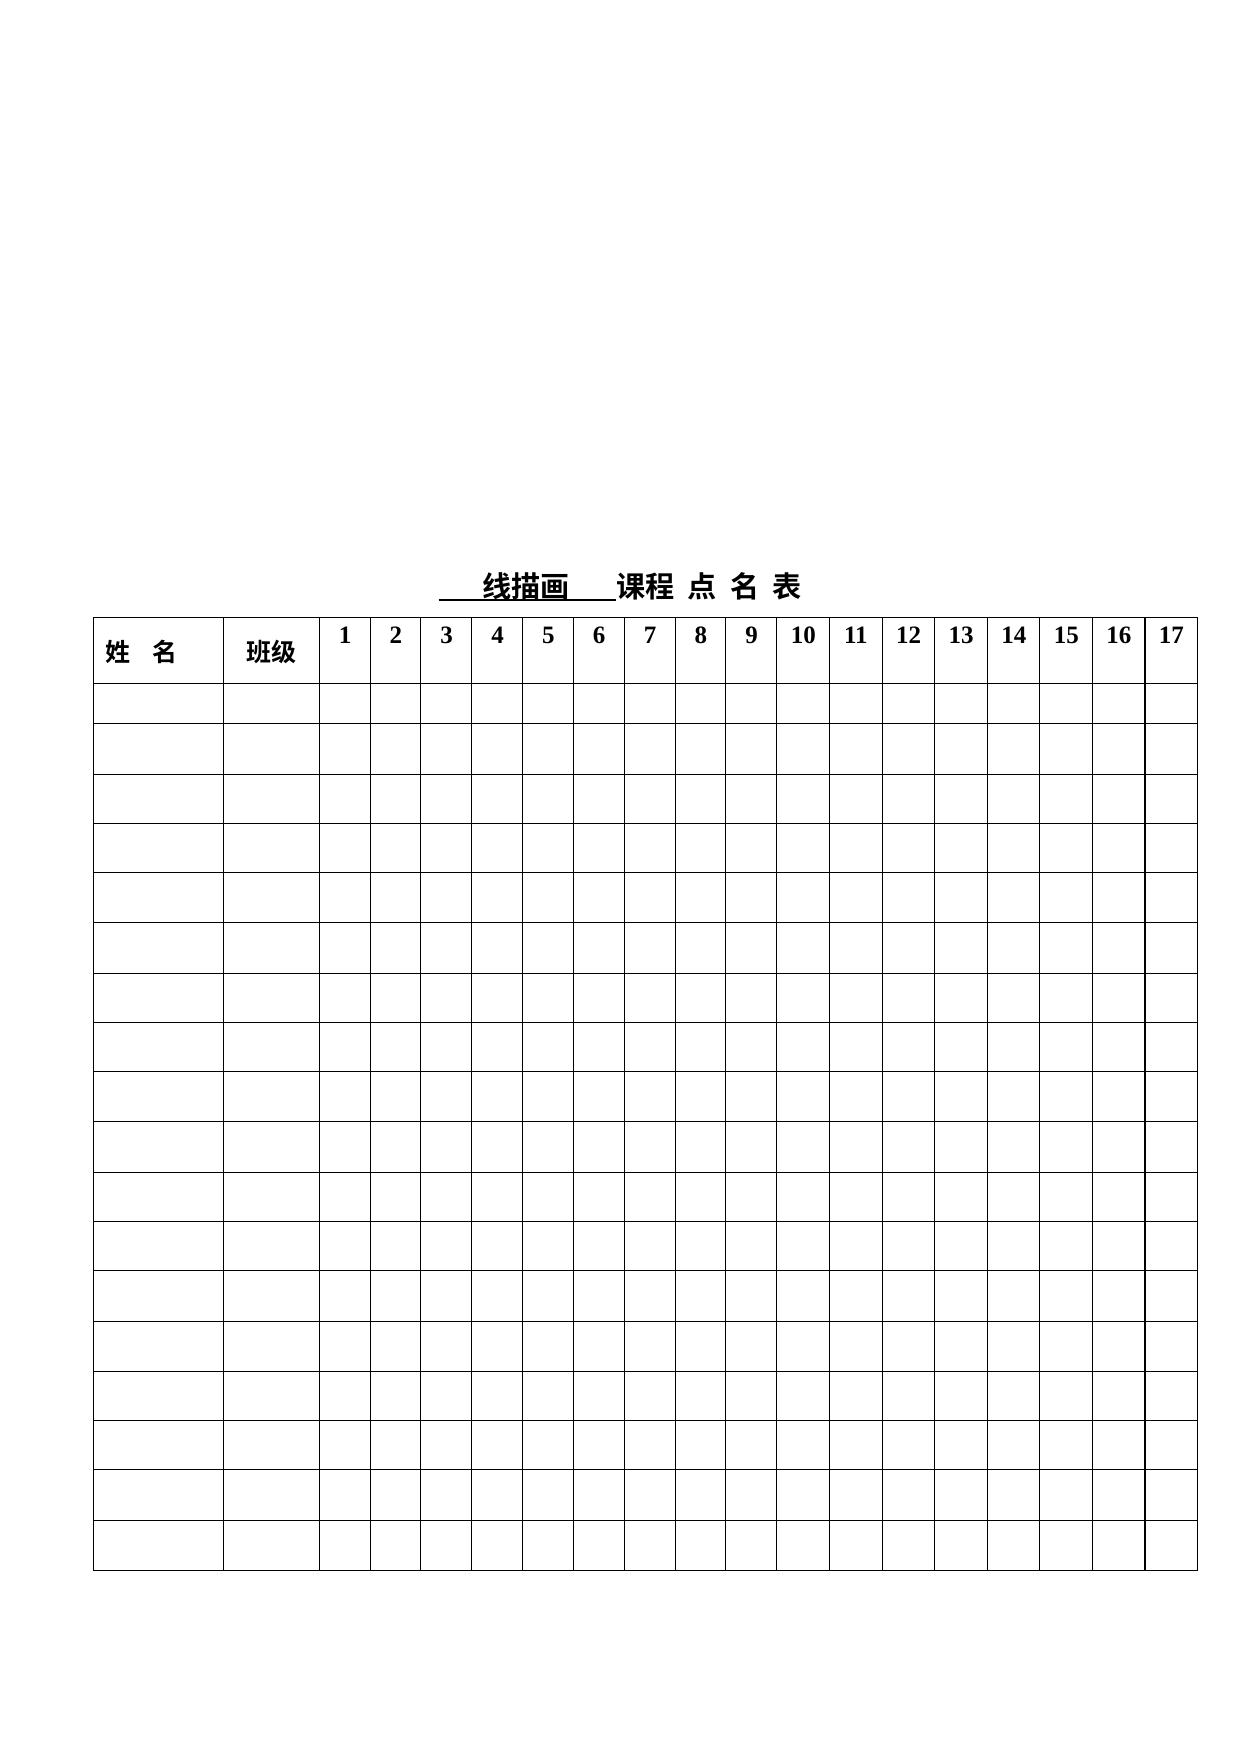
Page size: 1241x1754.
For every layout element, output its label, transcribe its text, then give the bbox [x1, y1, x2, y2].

table_cell [224, 1271, 319, 1321]
table_cell [320, 775, 370, 823]
table_cell [472, 824, 522, 872]
table_cell [472, 1271, 522, 1321]
table_cell [320, 724, 370, 773]
table_cell [830, 1122, 882, 1172]
table_cell [988, 873, 1039, 922]
table_cell [883, 1470, 934, 1520]
table_cell [224, 1023, 319, 1071]
table_cell [1093, 684, 1144, 722]
table_cell [830, 1322, 882, 1371]
table_cell [320, 1521, 370, 1570]
table_cell [1040, 1222, 1092, 1270]
table_cell [1146, 1372, 1197, 1420]
table_cell [472, 974, 522, 1022]
table_cell [830, 1521, 882, 1570]
table_cell [1146, 1322, 1197, 1371]
table_cell [421, 1521, 471, 1570]
table_cell [726, 684, 776, 722]
table_cell [371, 824, 420, 872]
table_cell [320, 873, 370, 922]
table_header 9 [726, 618, 776, 683]
table_cell [523, 974, 573, 1022]
table_cell [1040, 1072, 1092, 1121]
table_cell [421, 1421, 471, 1469]
table_cell [371, 1023, 420, 1071]
table_cell [988, 1222, 1039, 1270]
table_cell [777, 1372, 829, 1420]
table_cell [421, 724, 471, 773]
table_cell [224, 1122, 319, 1172]
table_cell [988, 1173, 1039, 1221]
table_cell [830, 724, 882, 773]
table_cell [472, 684, 522, 722]
table_cell [935, 1322, 987, 1371]
table_cell [1146, 1421, 1197, 1469]
table_cell [371, 1372, 420, 1420]
table_cell [883, 1173, 934, 1221]
table_cell [523, 1122, 573, 1172]
table_cell [935, 1372, 987, 1420]
table_cell [421, 873, 471, 922]
table_cell [472, 1322, 522, 1371]
table_cell [676, 1023, 725, 1071]
table_cell [1146, 684, 1197, 722]
table_cell [94, 775, 223, 823]
table_cell [935, 724, 987, 773]
table_cell [574, 1421, 624, 1469]
table_header 17 [1146, 618, 1197, 683]
table_cell [988, 974, 1039, 1022]
table_cell [777, 1122, 829, 1172]
table_cell [94, 1421, 223, 1469]
table_cell [523, 1421, 573, 1469]
table_cell [1040, 1421, 1092, 1469]
table_cell [988, 775, 1039, 823]
table_cell [421, 1173, 471, 1221]
table_cell [625, 923, 675, 972]
table_cell [320, 923, 370, 972]
table_cell [421, 1222, 471, 1270]
table_cell [935, 1173, 987, 1221]
table_cell [371, 1271, 420, 1321]
table_cell [883, 1322, 934, 1371]
table_cell [726, 1372, 776, 1420]
table_cell [726, 873, 776, 922]
table_cell [726, 923, 776, 972]
table_cell [883, 684, 934, 722]
table_cell [574, 1271, 624, 1321]
table_cell [1040, 923, 1092, 972]
table_cell [320, 1173, 370, 1221]
table_cell [1146, 1122, 1197, 1172]
table_cell [935, 824, 987, 872]
table_cell [574, 873, 624, 922]
table_cell [830, 1173, 882, 1221]
table_cell [830, 1023, 882, 1071]
table_cell [830, 684, 882, 722]
table_cell [1040, 1173, 1092, 1221]
table_cell [574, 1173, 624, 1221]
table_header 班级 [224, 618, 319, 683]
table_cell [1146, 923, 1197, 972]
table_header 姓 名 [94, 618, 223, 683]
table_cell [1146, 1072, 1197, 1121]
table_cell [988, 724, 1039, 773]
table_cell [371, 1470, 420, 1520]
table_header 10 [777, 618, 829, 683]
table_cell [371, 974, 420, 1022]
table_cell [1146, 724, 1197, 773]
table_cell [935, 923, 987, 972]
table_cell [523, 1173, 573, 1221]
table_cell [94, 923, 223, 972]
table_cell [224, 1173, 319, 1221]
table_cell [625, 1023, 675, 1071]
table_cell [472, 724, 522, 773]
table_cell [574, 1122, 624, 1172]
table_cell [676, 824, 725, 872]
table_header 3 [421, 618, 471, 683]
table_cell [224, 724, 319, 773]
table_cell [676, 1173, 725, 1221]
table_cell [1040, 824, 1092, 872]
table_cell [94, 873, 223, 922]
table_cell [1040, 1470, 1092, 1520]
table_cell [988, 1271, 1039, 1321]
table_cell [935, 1421, 987, 1469]
table_cell [777, 1072, 829, 1121]
table_cell [224, 684, 319, 722]
table_cell [676, 974, 725, 1022]
table_cell [935, 1023, 987, 1071]
table_cell [1093, 1271, 1144, 1321]
table_cell [94, 1322, 223, 1371]
table_cell [224, 824, 319, 872]
table_cell [94, 1023, 223, 1071]
table_cell [94, 824, 223, 872]
table_cell [523, 1023, 573, 1071]
table_cell [523, 1470, 573, 1520]
table_cell [935, 1122, 987, 1172]
table_cell [421, 775, 471, 823]
table_cell [1093, 1521, 1144, 1570]
table_cell [1093, 775, 1144, 823]
table_header 4 [472, 618, 522, 683]
table_cell [1040, 775, 1092, 823]
table_cell [676, 1122, 725, 1172]
table_cell [676, 1521, 725, 1570]
table_cell [1093, 1023, 1144, 1071]
table_cell [777, 1023, 829, 1071]
table_cell [421, 1023, 471, 1071]
table_cell [320, 1421, 370, 1469]
table_cell [883, 824, 934, 872]
table_cell [988, 923, 1039, 972]
table_cell [726, 1122, 776, 1172]
table_header 2 [371, 618, 420, 683]
table_cell [574, 1372, 624, 1420]
table_cell [777, 1521, 829, 1570]
table_cell [94, 724, 223, 773]
table_cell [574, 1222, 624, 1270]
table_cell [1040, 724, 1092, 773]
table_cell [421, 1072, 471, 1121]
table_cell [574, 974, 624, 1022]
table_cell [777, 1173, 829, 1221]
table_cell [935, 1222, 987, 1270]
table_cell [1093, 1421, 1144, 1469]
table_header 13 [935, 618, 987, 683]
table_cell [625, 1322, 675, 1371]
table_cell [1146, 1470, 1197, 1520]
table_cell [472, 873, 522, 922]
table_cell [935, 775, 987, 823]
table_cell [94, 1122, 223, 1172]
table_cell [1146, 1521, 1197, 1570]
table_cell [421, 1122, 471, 1172]
table_cell [371, 1122, 420, 1172]
table_cell [726, 1271, 776, 1321]
table_cell [320, 1322, 370, 1371]
table_cell [726, 1222, 776, 1270]
table_cell [625, 1372, 675, 1420]
table_cell [1093, 923, 1144, 972]
table_cell [777, 1271, 829, 1321]
table_cell [574, 1470, 624, 1520]
table_cell [883, 873, 934, 922]
table_cell [883, 1122, 934, 1172]
table_cell [472, 1470, 522, 1520]
table_cell [371, 724, 420, 773]
table_cell [1093, 1173, 1144, 1221]
table_cell [883, 1421, 934, 1469]
table_cell [625, 824, 675, 872]
table_cell [625, 1072, 675, 1121]
table_cell [935, 873, 987, 922]
table_cell [777, 684, 829, 722]
table_cell [935, 1521, 987, 1570]
table_cell [371, 684, 420, 722]
table_header 7 [625, 618, 675, 683]
table_cell [421, 1372, 471, 1420]
table_cell [726, 724, 776, 773]
table_cell [421, 974, 471, 1022]
table_cell [1093, 974, 1144, 1022]
table_cell [935, 1271, 987, 1321]
table_cell [830, 1421, 882, 1469]
table_cell [94, 1372, 223, 1420]
table_cell [988, 1023, 1039, 1071]
table_cell [472, 1421, 522, 1469]
table_cell [224, 1222, 319, 1270]
table_cell [1146, 1173, 1197, 1221]
table_cell [1040, 974, 1092, 1022]
table_cell [421, 923, 471, 972]
table_cell [523, 923, 573, 972]
table_cell [320, 684, 370, 722]
table_cell [625, 724, 675, 773]
table_cell [830, 824, 882, 872]
table_cell [472, 1023, 522, 1071]
table_cell [830, 775, 882, 823]
table_cell [935, 1072, 987, 1121]
table_cell [726, 1470, 776, 1520]
table_cell [676, 1421, 725, 1469]
table_cell [94, 1222, 223, 1270]
table_cell [777, 974, 829, 1022]
table_cell [777, 1222, 829, 1270]
table_cell [625, 1222, 675, 1270]
table_cell [988, 1122, 1039, 1172]
table_cell [371, 923, 420, 972]
table_cell [676, 1072, 725, 1121]
table_cell [371, 1521, 420, 1570]
table_cell [935, 684, 987, 722]
table_cell [320, 1372, 370, 1420]
table_cell [777, 873, 829, 922]
table_cell [625, 974, 675, 1022]
table_cell [421, 824, 471, 872]
table_cell [676, 775, 725, 823]
table_cell [625, 1421, 675, 1469]
table_cell [472, 1173, 522, 1221]
table_cell [523, 1521, 573, 1570]
table_cell [574, 684, 624, 722]
table_cell [523, 1322, 573, 1371]
table_cell [1093, 1122, 1144, 1172]
table_cell [371, 775, 420, 823]
table_cell [574, 1322, 624, 1371]
table_cell [676, 1372, 725, 1420]
table_cell [883, 1271, 934, 1321]
table_cell [1146, 873, 1197, 922]
table_cell [472, 775, 522, 823]
table_cell [726, 1421, 776, 1469]
table_cell [883, 724, 934, 773]
table_cell [320, 1122, 370, 1172]
table_cell [625, 1271, 675, 1321]
table_cell [421, 1271, 471, 1321]
table_cell [726, 775, 776, 823]
table_cell [320, 1072, 370, 1121]
table_cell [1040, 1322, 1092, 1371]
table_cell [830, 1222, 882, 1270]
table_cell [883, 775, 934, 823]
table_cell [371, 1322, 420, 1371]
table_cell [676, 1271, 725, 1321]
table_cell [320, 1222, 370, 1270]
table_cell [935, 1470, 987, 1520]
table_cell [1146, 775, 1197, 823]
table_cell [523, 1372, 573, 1420]
table_cell [94, 1271, 223, 1321]
table_cell [574, 824, 624, 872]
table_cell [935, 974, 987, 1022]
table_header 11 [830, 618, 882, 683]
table_cell [1093, 1322, 1144, 1371]
table_cell [830, 1271, 882, 1321]
table_cell [421, 684, 471, 722]
table_cell [574, 1521, 624, 1570]
table_cell [830, 1470, 882, 1520]
table_cell [676, 684, 725, 722]
table_cell [94, 1521, 223, 1570]
table_cell [472, 1372, 522, 1420]
table_cell [371, 1173, 420, 1221]
table_cell [988, 1470, 1039, 1520]
table_cell [224, 1470, 319, 1520]
table_cell [625, 873, 675, 922]
table_cell [726, 974, 776, 1022]
table_cell [224, 1421, 319, 1469]
table_cell [625, 1173, 675, 1221]
table_cell [523, 1072, 573, 1121]
table_cell [1093, 724, 1144, 773]
table_cell [830, 1072, 882, 1121]
table_cell [625, 684, 675, 722]
table_cell [472, 1222, 522, 1270]
table_cell [421, 1322, 471, 1371]
table_cell [883, 1222, 934, 1270]
table_cell [726, 1072, 776, 1121]
table_cell [830, 974, 882, 1022]
table_cell [523, 824, 573, 872]
table_cell [1040, 684, 1092, 722]
table_cell [1093, 1470, 1144, 1520]
table_cell [224, 775, 319, 823]
table_cell [625, 775, 675, 823]
table_cell [988, 824, 1039, 872]
table_cell [883, 1372, 934, 1420]
table_cell [1040, 1521, 1092, 1570]
table_cell [574, 775, 624, 823]
table_cell [883, 1072, 934, 1121]
table_header 16 [1093, 618, 1144, 683]
table_cell [1040, 1372, 1092, 1420]
table_cell [777, 1421, 829, 1469]
table_cell [1146, 824, 1197, 872]
table_cell [320, 1470, 370, 1520]
table_cell [371, 1072, 420, 1121]
table_header 8 [676, 618, 725, 683]
table_cell [777, 824, 829, 872]
table_cell [320, 974, 370, 1022]
table_cell [726, 1322, 776, 1371]
table_cell [94, 1072, 223, 1121]
table_cell [726, 1023, 776, 1071]
table_header 12 [883, 618, 934, 683]
table_cell [883, 1023, 934, 1071]
table_cell [1093, 824, 1144, 872]
table_cell [224, 1072, 319, 1121]
table_cell [421, 1470, 471, 1520]
table_cell [883, 974, 934, 1022]
table_cell [224, 1521, 319, 1570]
table_cell [726, 1173, 776, 1221]
table_cell [988, 1072, 1039, 1121]
table_cell [472, 1072, 522, 1121]
table_cell [676, 1470, 725, 1520]
table_cell [988, 1521, 1039, 1570]
table_header 14 [988, 618, 1039, 683]
table_cell [676, 873, 725, 922]
table_header 5 [523, 618, 573, 683]
table_cell [883, 1521, 934, 1570]
table_cell [574, 1023, 624, 1071]
table_cell [625, 1521, 675, 1570]
table_cell [224, 873, 319, 922]
table_cell [94, 1173, 223, 1221]
table_cell [726, 1521, 776, 1570]
table_cell [830, 1372, 882, 1420]
table_cell [371, 873, 420, 922]
text 线描画 课程 点 名 表 [187, 552, 1053, 617]
table_cell [1146, 1222, 1197, 1270]
table_cell [574, 724, 624, 773]
table_cell [224, 923, 319, 972]
table_cell [777, 1322, 829, 1371]
table_cell [676, 1322, 725, 1371]
table_cell [1146, 1271, 1197, 1321]
table_cell [1146, 1023, 1197, 1071]
table_cell [988, 684, 1039, 722]
table_cell [777, 923, 829, 972]
table_cell [523, 775, 573, 823]
table_cell [988, 1372, 1039, 1420]
table_cell [523, 684, 573, 722]
table_cell [94, 974, 223, 1022]
table_cell [1146, 974, 1197, 1022]
table_cell [224, 974, 319, 1022]
table_cell [988, 1421, 1039, 1469]
table_cell [574, 1072, 624, 1121]
table_header 6 [574, 618, 624, 683]
table_cell [371, 1222, 420, 1270]
table_cell [883, 923, 934, 972]
table_cell [988, 1322, 1039, 1371]
table_cell [472, 1122, 522, 1172]
table_cell [94, 684, 223, 722]
table_cell [94, 1470, 223, 1520]
table_cell [320, 1023, 370, 1071]
table_cell [625, 1470, 675, 1520]
table_cell [625, 1122, 675, 1172]
table_cell [777, 1470, 829, 1520]
table_cell [1093, 873, 1144, 922]
table_cell [523, 1222, 573, 1270]
table_cell [1093, 1072, 1144, 1121]
table_cell [676, 1222, 725, 1270]
table_header 15 [1040, 618, 1092, 683]
table_cell [523, 724, 573, 773]
table_cell [726, 824, 776, 872]
table_cell [472, 923, 522, 972]
table_cell [1093, 1222, 1144, 1270]
table_cell [371, 1421, 420, 1469]
table_cell [1040, 1271, 1092, 1321]
table_cell [523, 1271, 573, 1321]
table_cell [320, 824, 370, 872]
table_cell [676, 724, 725, 773]
table_cell [1040, 1023, 1092, 1071]
table_cell [1040, 873, 1092, 922]
table_cell [523, 873, 573, 922]
table_cell [676, 923, 725, 972]
table_cell [777, 775, 829, 823]
table_cell [1093, 1372, 1144, 1420]
table_cell [224, 1372, 319, 1420]
table_cell [574, 923, 624, 972]
table_cell [777, 724, 829, 773]
table_cell [1040, 1122, 1092, 1172]
table_cell [830, 923, 882, 972]
table_header 1 [320, 618, 370, 683]
table_cell [472, 1521, 522, 1570]
table_cell [224, 1322, 319, 1371]
table_cell [830, 873, 882, 922]
table_cell [320, 1271, 370, 1321]
